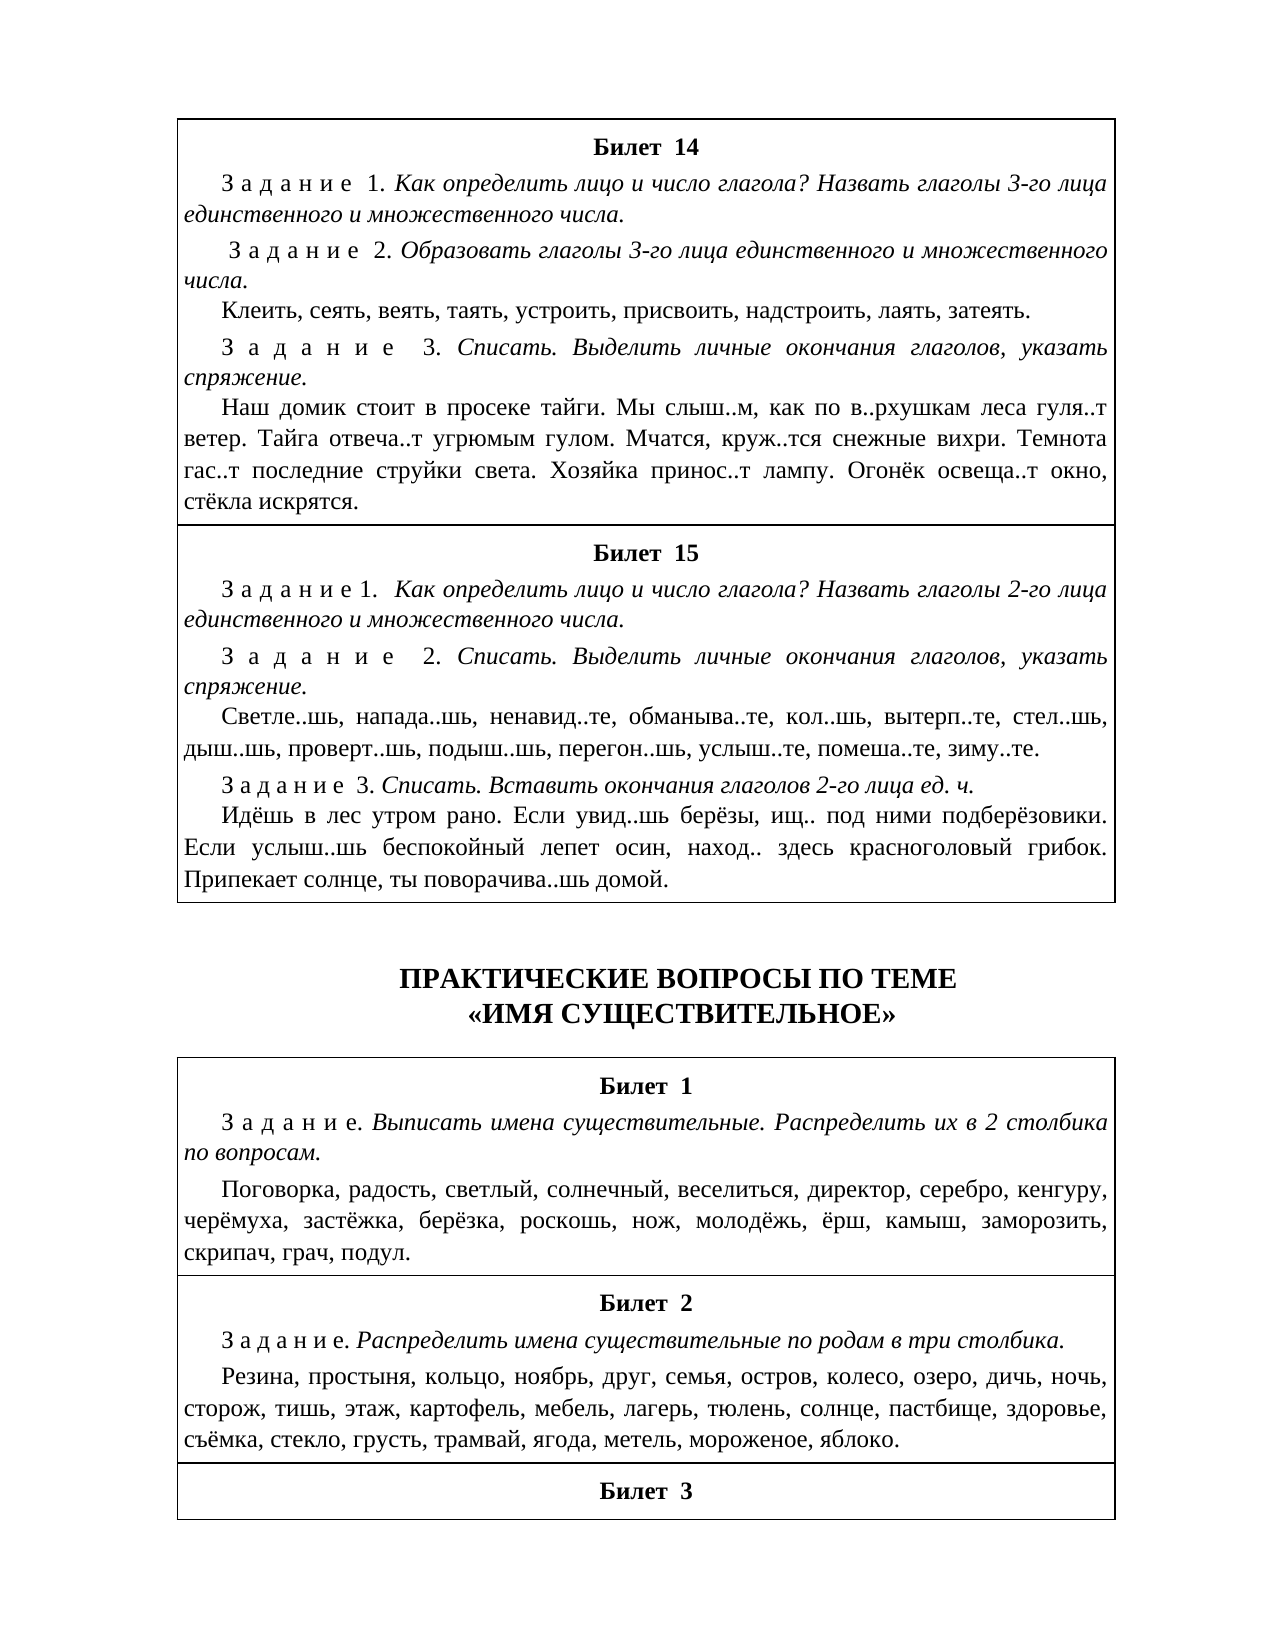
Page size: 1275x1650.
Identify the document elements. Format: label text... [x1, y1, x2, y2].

table_header Билет 1 З а д а н и е. Выписать имена существительные. Распределить их в 2 столбика по вопросам. Поговорка, радость, светлый, солнечный, веселиться, директор, серебро, кенгуру, черёмуха, застёжка, берёзка, роскошь, нож, молодёжь, ёрш, камыш, заморозить, скрипач, грач, подул. [178, 1058, 1114, 1274]
text Практические вопросы по теме «Имя существительное» [177, 961, 1186, 1030]
table_cell Билет 2 З а д а н и е. Распределить имена существительные по родам в три столбика. Резина, простыня, кольцо, ноябрь, друг, семья, остров, колесо, озеро, дичь, ночь, сторож, тишь, этаж, картофель, мебель, лагерь, тюлень, солнце, пастбище, здоровье, съёмка, стекло, грусть, трамвай, ягода, метель, мороженое, яблоко. [178, 1276, 1114, 1462]
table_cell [178, 1464, 1114, 1518]
table_cell Билет 14 З а д а н и е 1. Как определить лицо и число глагола? Назвать глаголы 3-го лица единственного и множественного числа. З а д а н и е 2. Образовать глаголы 3-го лица единственного и множественного числа. Клеить, сеять, веять, таять, устроить, присвоить, надстроить, лаять, затеять. З а д а н и е 3. Списать. Выделить личные окончания глаголов, указать спряжение. Наш домик стоит в просеке тайги. Мы слыш..м, как по в..рхушкам леса гуля..т ветер. Тайга отвеча..т угрюмым гулом. Мчатся, круж..тся снежные вихри. Темнота гас..т последние струйки света. Хозяйка принос..т лампу. Огонёк освеща..т окно, стёкла искрятся. [178, 120, 1114, 524]
table_cell Билет 15 З а д а н и е 1. Как определить лицо и число глагола? Назвать глаголы 2-го лица единственного и множественного числа. З а д а н и е 2. Списать. Выделить личные окончания глаголов, указать спряжение. Светле..шь, напада..шь, ненавид..те, обманыва..те, кол..шь, вытерп..те, стел..шь, дыш..шь, проверт..шь, подыш..шь, перегон..шь, услыш..те, помеша..те, зиму..те. З а д а н и е 3. Списать. Вставить окончания глаголов 2-го лица ед. ч. Идёшь в лес утром рано. Если увид..шь берёзы, ищ.. под ними подберёзовики. Если услыш..шь беспокойный лепет осин, наход.. здесь красноголовый грибок. Припекает солнце, ты поворачива..шь домой. [178, 526, 1114, 901]
